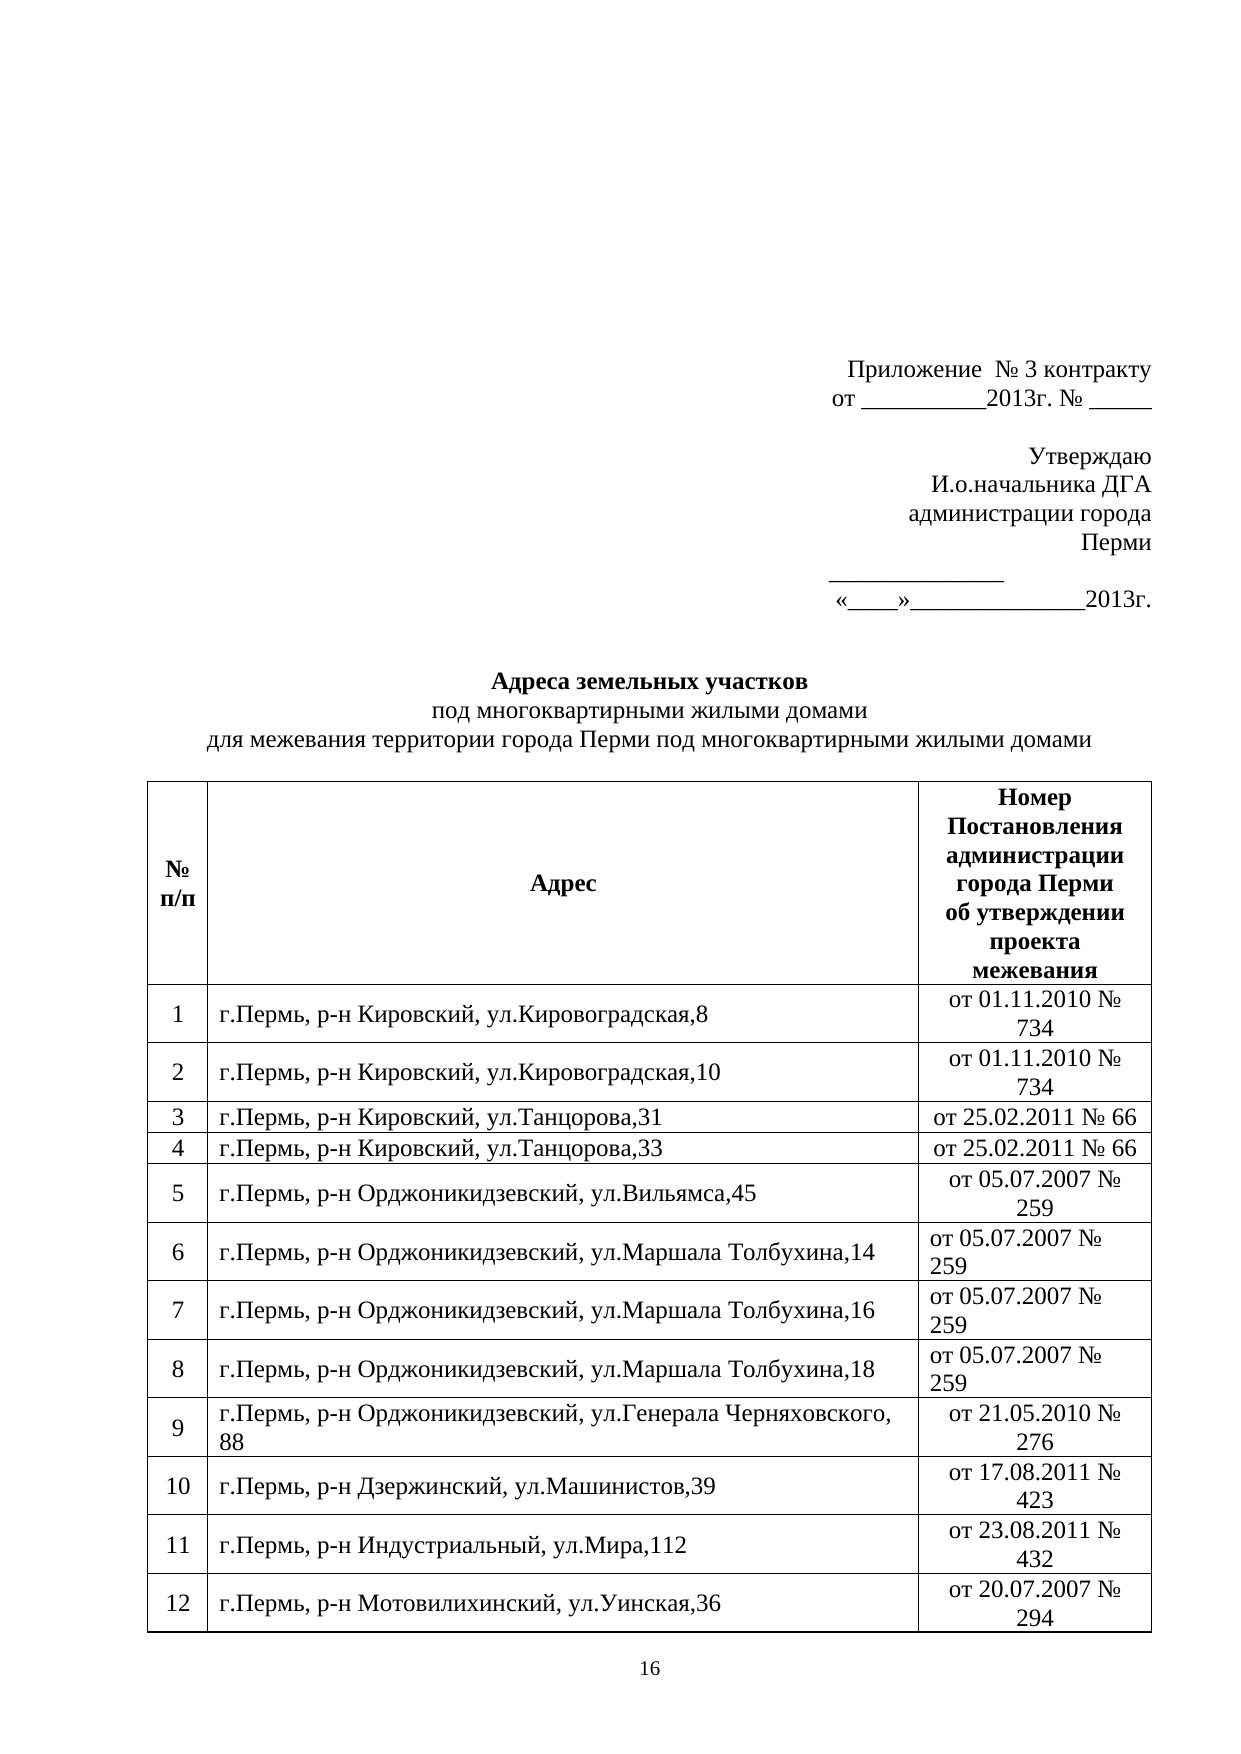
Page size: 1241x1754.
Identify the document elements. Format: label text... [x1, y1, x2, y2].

table_cell от 23.08.2011 № 432 [919, 1515, 1151, 1573]
table_cell от 05.07.2007 № 259 [919, 1223, 1151, 1280]
table_cell от 05.07.2007 № 259 [919, 1340, 1151, 1397]
text от __________2013г. № _____ [148, 383, 1152, 412]
table_cell 5 [148, 1164, 207, 1222]
table_cell 10 [148, 1457, 207, 1514]
table_cell от 25.02.2011 № 66 [919, 1133, 1151, 1163]
table_cell г.Пермь, р-н Орджоникидзевский, ул.Маршала Толбухина,16 [208, 1281, 918, 1339]
table_cell 1 [148, 985, 207, 1042]
table_cell г.Пермь, р-н Орджоникидзевский, ул.Генерала Черняховского, 88 [208, 1398, 918, 1456]
text Приложение № 3 контракту [148, 354, 1152, 383]
table_cell 8 [148, 1340, 207, 1397]
table_header Номер Постановления администрации города Перми об утверждении проекта межевания [919, 782, 1151, 983]
table_cell 11 [148, 1515, 207, 1573]
text под многоквартирными жилыми домами [148, 695, 1152, 724]
table_cell 2 [148, 1043, 207, 1101]
table_cell г.Пермь, р-н Орджоникидзевский, ул.Вильямса,45 [208, 1164, 918, 1222]
table_cell г.Пермь, р-н Кировский, ул.Кировоградская,8 [208, 985, 918, 1042]
text для межевания территории города Перми под многоквартирными жилыми домами [148, 724, 1152, 752]
table_header Адрес [208, 782, 918, 983]
table_cell от 20.07.2007 № 294 [919, 1574, 1151, 1631]
table_cell г.Пермь, р-н Орджоникидзевский, ул.Маршала Толбухина,18 [208, 1340, 918, 1397]
table_cell г.Пермь, р-н Кировский, ул.Танцорова,31 [208, 1102, 918, 1132]
table_cell г.Пермь, р-н Кировский, ул.Кировоградская,10 [208, 1043, 918, 1101]
text И.о.начальника ДГА [901, 469, 1152, 498]
table_cell 7 [148, 1281, 207, 1339]
table_cell от 05.07.2007 № 259 [919, 1164, 1151, 1222]
table_cell от 21.05.2010 № 276 [919, 1398, 1151, 1456]
table_cell от 25.02.2011 № 66 [919, 1102, 1151, 1132]
table_cell 4 [148, 1133, 207, 1163]
table_cell от 17.08.2011 № 423 [919, 1457, 1151, 1514]
table_cell 3 [148, 1102, 207, 1132]
table_header № п/п [148, 782, 207, 983]
table_cell г.Пермь, р-н Орджоникидзевский, ул.Маршала Толбухина,14 [208, 1223, 918, 1280]
table_cell от 01.11.2010 № 734 [919, 1043, 1151, 1101]
text администрации города Перми [901, 498, 1152, 556]
text ______________ [148, 556, 1152, 584]
table_cell 6 [148, 1223, 207, 1280]
table_cell от 01.11.2010 № 734 [919, 985, 1151, 1042]
table_cell г.Пермь, р-н Дзержинский, ул.Машинистов,39 [208, 1457, 918, 1514]
table_cell от 05.07.2007 № 259 [919, 1281, 1151, 1339]
text Адреса земельных участков [148, 666, 1152, 695]
table_cell г.Пермь, р-н Индустриальный, ул.Мира,112 [208, 1515, 918, 1573]
text «____»______________2013г. [148, 584, 1152, 613]
text Утверждаю [901, 441, 1152, 469]
table_cell г.Пермь, р-н Кировский, ул.Танцорова,33 [208, 1133, 918, 1163]
table_cell 12 [148, 1574, 207, 1631]
table_cell г.Пермь, р-н Мотовилихинский, ул.Уинская,36 [208, 1574, 918, 1631]
table_cell 9 [148, 1398, 207, 1456]
